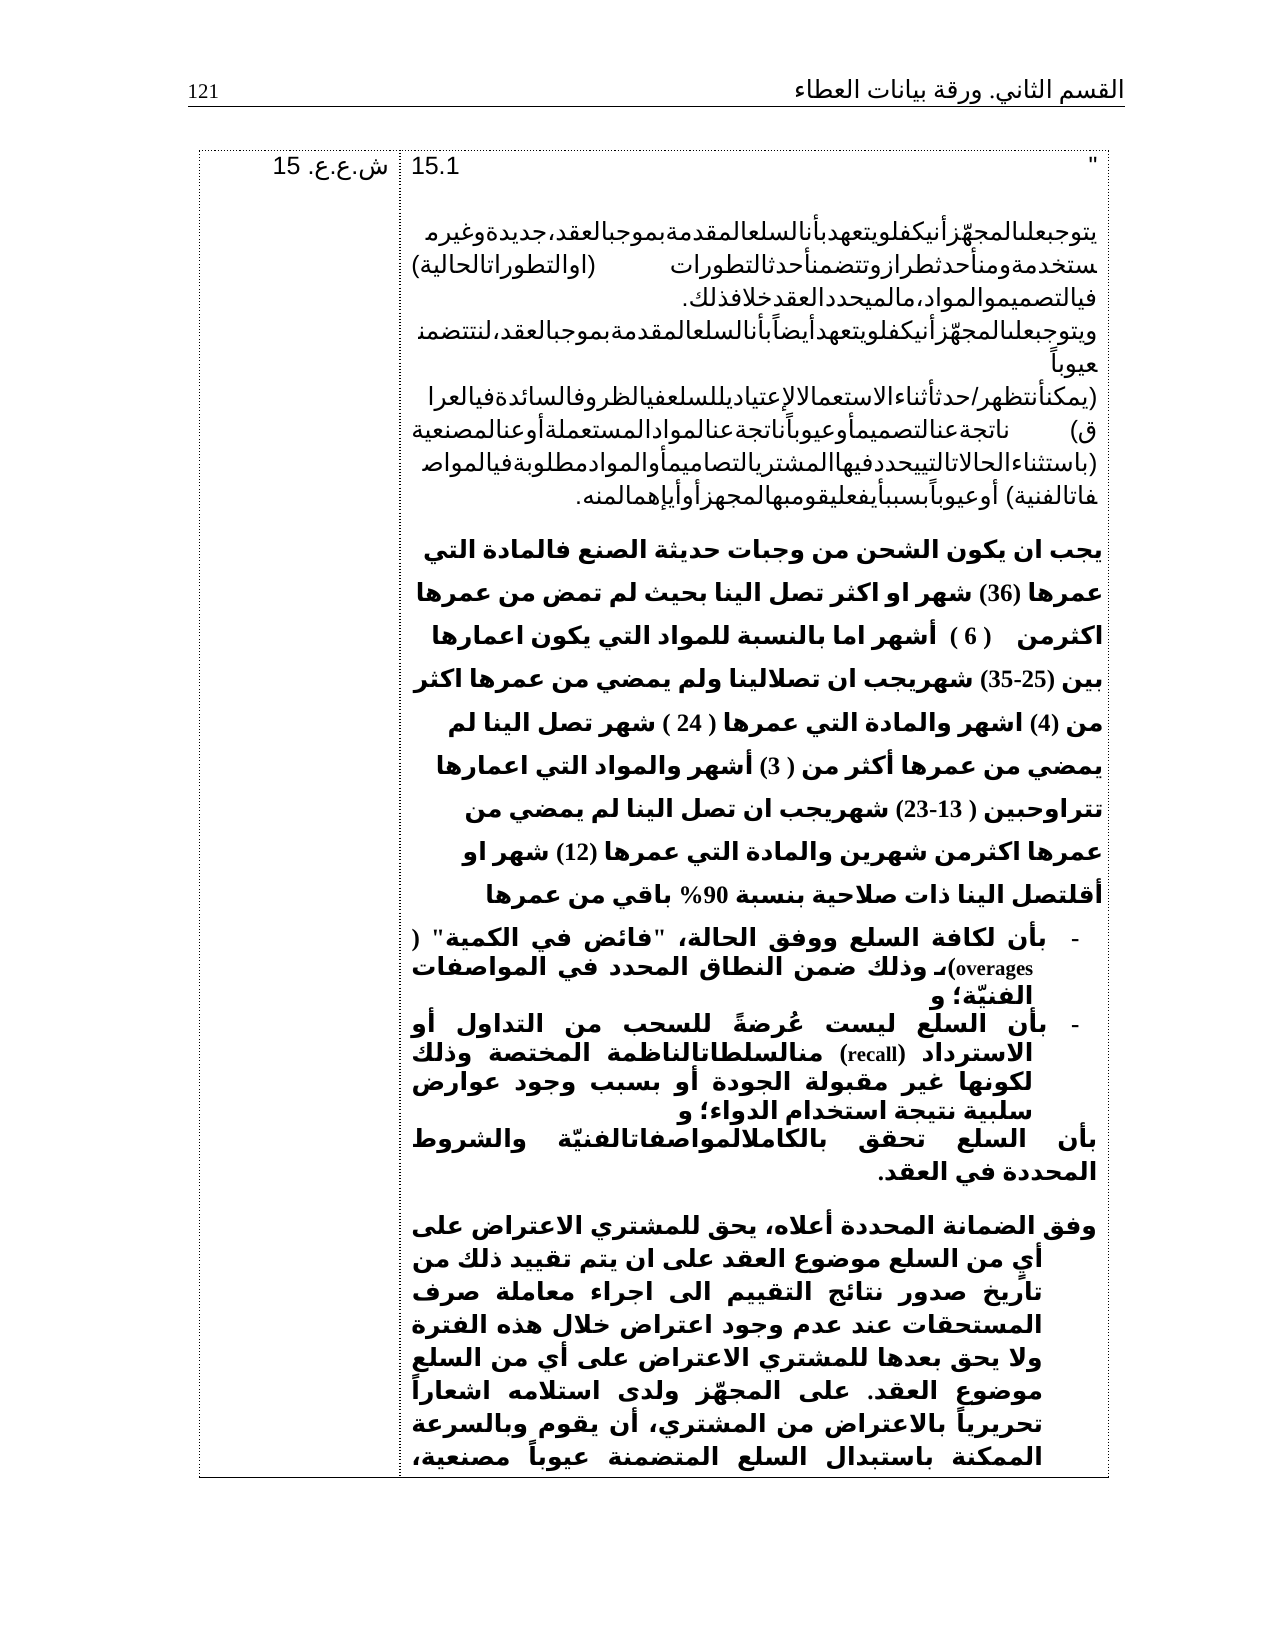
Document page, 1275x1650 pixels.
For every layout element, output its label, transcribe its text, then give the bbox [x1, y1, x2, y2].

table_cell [400, 150, 1109, 1477]
table_cell ش.ع.ع. 15 [199, 150, 400, 1477]
